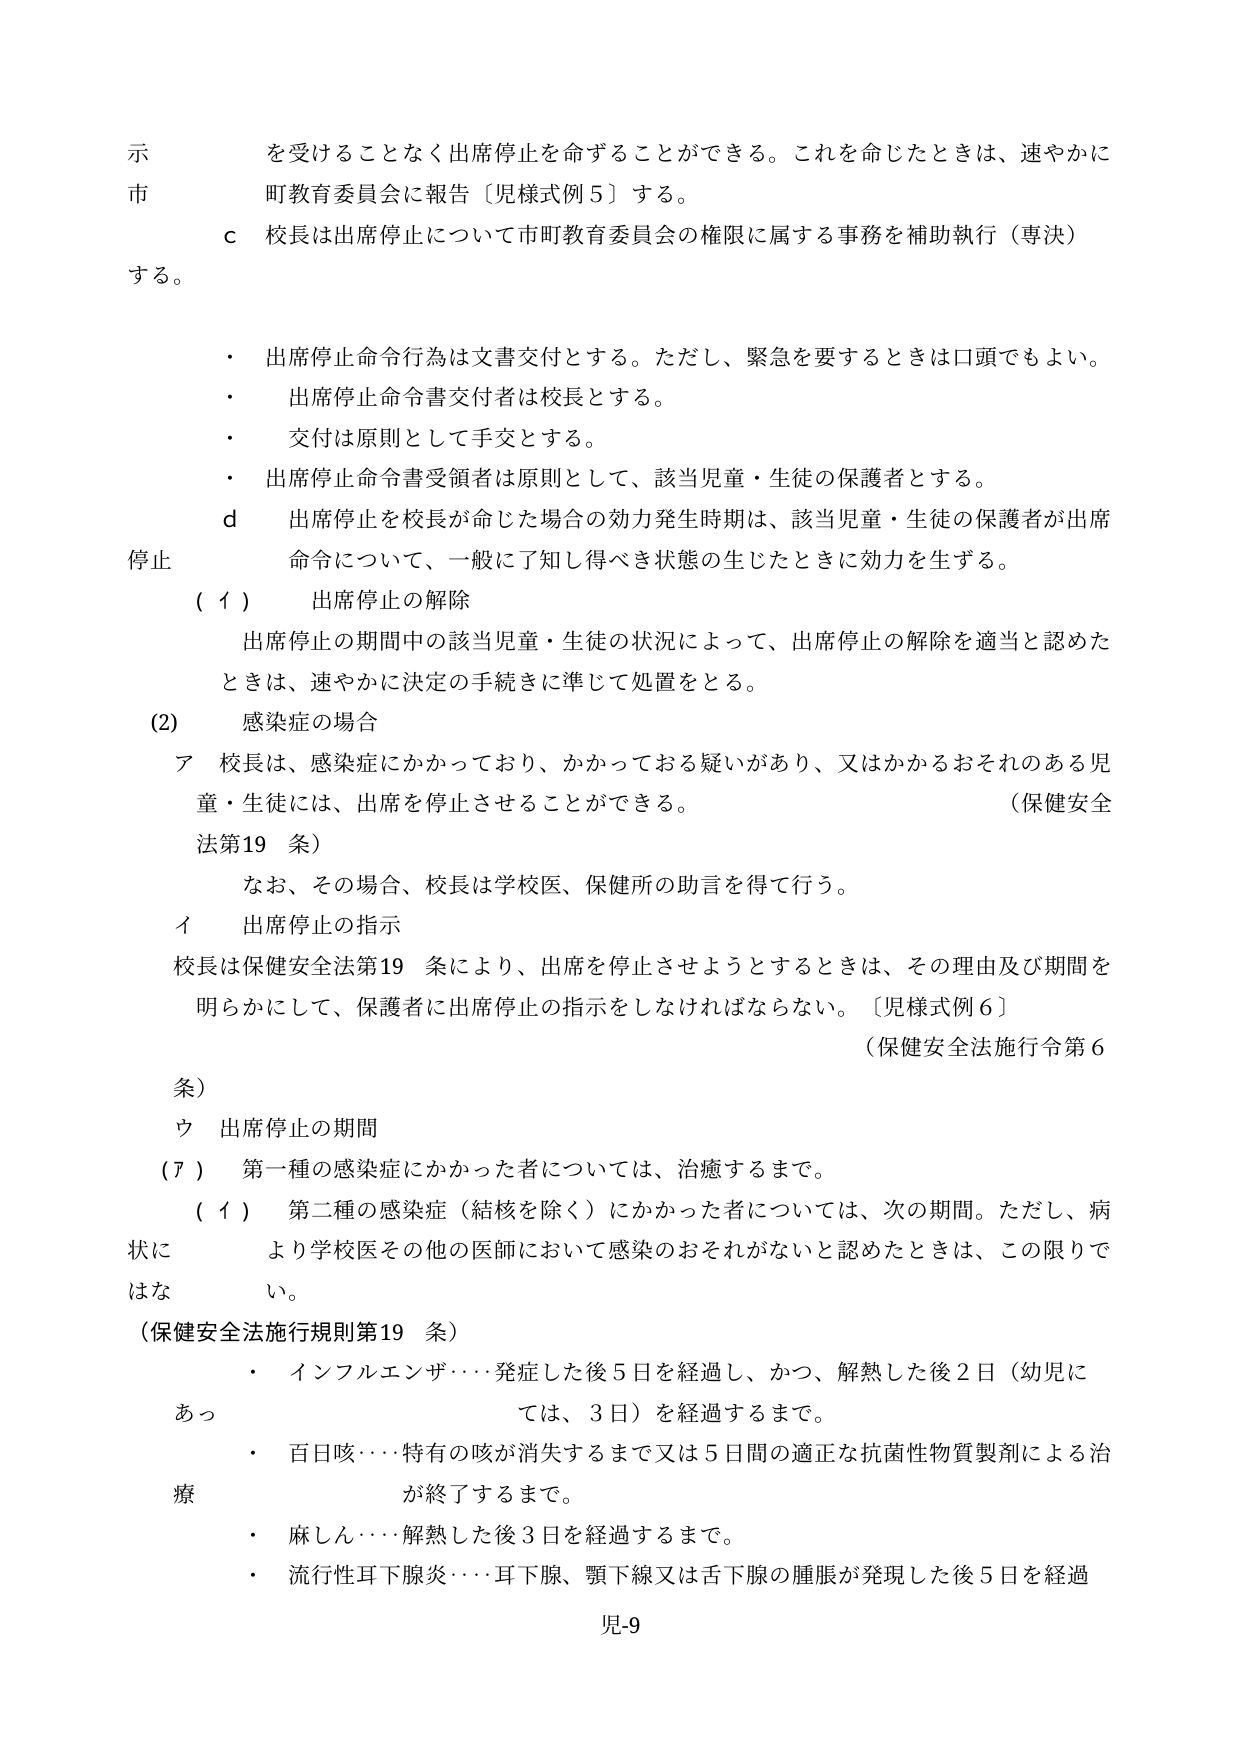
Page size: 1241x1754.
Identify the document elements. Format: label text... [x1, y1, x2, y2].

text (ｱ) 第一種の感染症にかかった者については、治癒するまで。 [127, 1148, 1113, 1188]
text イ 出席停止の指示 [127, 904, 1113, 944]
text (2) 感染症の場合 [127, 701, 1113, 741]
text (ｲ) 出席停止の解除 [127, 579, 1113, 619]
text ・ インフルエンザ‥‥発症した後５日を経過し、かつ、解熱した後２日（幼児にあっ ては、３日）を経過するまで。 [153, 1351, 1113, 1432]
text ・ 交付は原則として手交とする。 [127, 416, 1113, 457]
text ・ 百日咳‥‥特有の咳が消失するまで又は５日間の適正な抗菌性物質製剤による治療 が終了するまで。 [153, 1432, 1113, 1513]
text ｃ 校長は出席停止について市町教育委員会の権限に属する事務を補助執行（専決） する。 [127, 213, 1113, 294]
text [127, 132, 1113, 213]
text （保健安全法施行令第６条） [127, 1026, 1113, 1107]
text (ｲ) 第二種の感染症（結核を除く）にかかった者については、次の期間。ただし、病状に より学校医その他の医師において感染のおそれがないと認めたときは、この限りではな い。 （保健安全法施行規則第19条） [127, 1188, 1113, 1351]
text ウ 出席停止の期間 [173, 1107, 1113, 1148]
text ・ 麻しん‥‥解熱した後３日を経過するまで。 [153, 1513, 1113, 1554]
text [153, 1554, 1113, 1594]
text ア 校長は、感染症にかかっており、かかっておる疑いがあり、又はかかるおそれのある児童・生徒には、出席を停止させることができる。 （保健安全法第19条） [127, 741, 1113, 863]
text 出席停止の期間中の該当児童・生徒の状況によって、出席停止の解除を適当と認めたときは、速やかに決定の手続きに準じて処置をとる。 [127, 619, 1113, 701]
text ・ 出席停止命令書受領者は原則として、該当児童・生徒の保護者とする。 [127, 457, 1113, 498]
text なお、その場合、校長は学校医、保健所の助言を得て行う。 [208, 863, 1113, 904]
text ・ 出席停止命令書交付者は校長とする。 [127, 376, 1113, 416]
text ・ 出席停止命令行為は文書交付とする。ただし、緊急を要するときは口頭でもよい。 [127, 335, 1113, 376]
text ｄ 出席停止を校長が命じた場合の効力発生時期は、該当児童・生徒の保護者が出席停止 命令について、一般に了知し得べき状態の生じたときに効力を生ずる。 [127, 498, 1113, 579]
text 校長は保健安全法第19条により、出席を停止させようとするときは、その理由及び期間を明らかにして、保護者に出席停止の指示をしなければならない。〔児様式例６〕 [127, 944, 1113, 1026]
